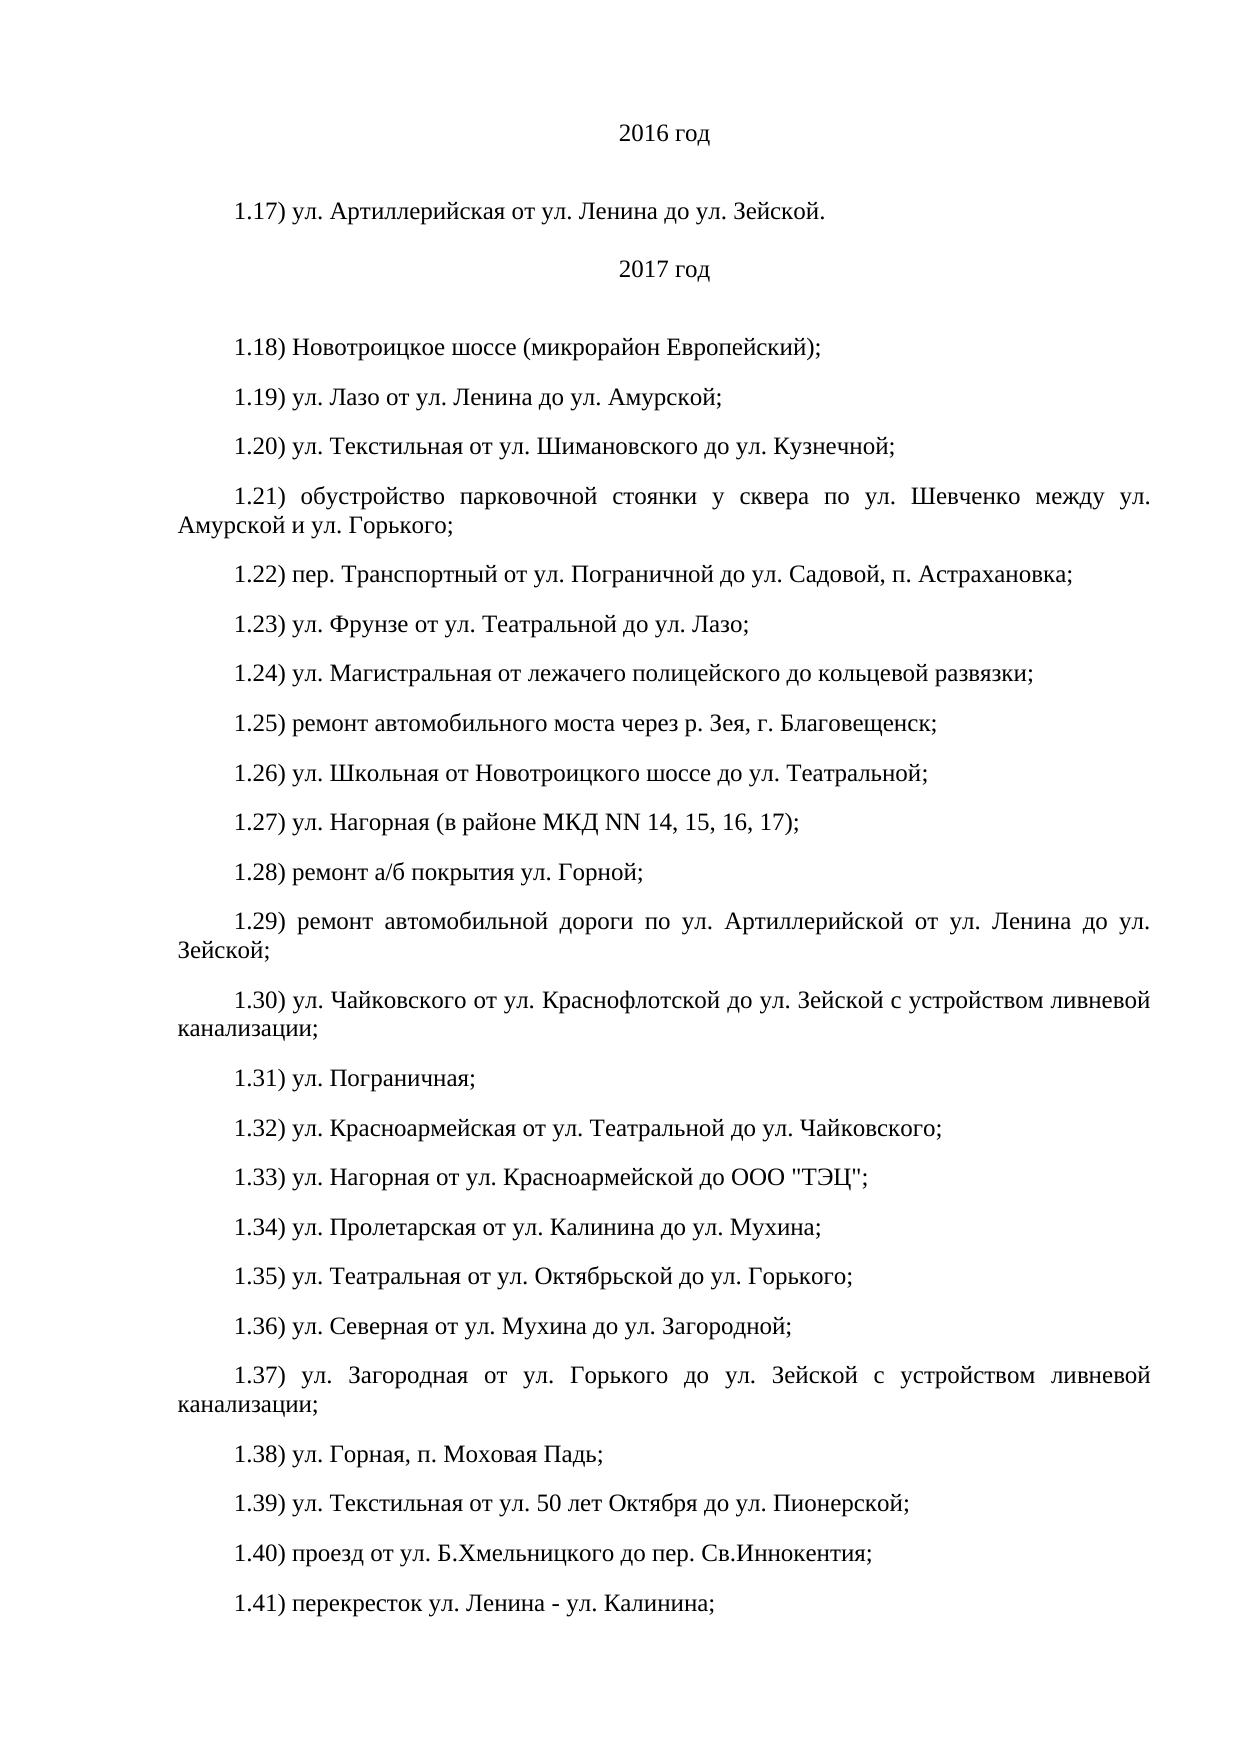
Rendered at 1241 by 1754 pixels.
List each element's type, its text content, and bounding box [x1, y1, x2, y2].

text 1.28) ремонт а/б покрытия ул. Горной; [177, 857, 1152, 886]
text 1.19) ул. Лазо от ул. Ленина до ул. Амурской; [177, 382, 1152, 411]
text 1.18) Новотроицкое шоссе (микрорайон Европейский); [177, 332, 1152, 361]
text 1.17) ул. Артиллерийская от ул. Ленина до ул. Зейской. [177, 196, 1152, 225]
text 1.30) ул. Чайковского от ул. Краснофлотской до ул. Зейской с устройством ливневой канализации; [177, 985, 1152, 1042]
text 2017 год [177, 254, 1152, 283]
text 1.21) обустройство парковочной стоянки у сквера по ул. Шевченко между ул. Амурской и ул. Горького; [177, 481, 1152, 538]
text 1.31) ул. Пограничная; [177, 1063, 1152, 1092]
text 1.39) ул. Текстильная от ул. 50 лет Октября до ул. Пионерской; [177, 1488, 1152, 1517]
text 1.40) проезд от ул. Б.Хмельницкого до пер. Св.Иннокентия; [177, 1538, 1152, 1567]
text 1.41) перекресток ул. Ленина - ул. Калинина; [177, 1588, 1152, 1616]
text 1.37) ул. Загородная от ул. Горького до ул. Зейской с устройством ливневой канализации; [177, 1361, 1152, 1418]
text 1.25) ремонт автомобильного моста через р. Зея, г. Благовещенск; [177, 708, 1152, 737]
text 1.35) ул. Театральная от ул. Октябрьской до ул. Горького; [177, 1261, 1152, 1290]
text 1.33) ул. Нагорная от ул. Красноармейской до ООО "ТЭЦ"; [177, 1162, 1152, 1191]
text 1.34) ул. Пролетарская от ул. Калинина до ул. Мухина; [177, 1212, 1152, 1241]
text 1.23) ул. Фрунзе от ул. Театральной до ул. Лазо; [177, 609, 1152, 638]
text 1.26) ул. Школьная от Новотроицкого шоссе до ул. Театральной; [177, 758, 1152, 786]
text 1.22) пер. Транспортный от ул. Пограничной до ул. Садовой, п. Астрахановка; [177, 559, 1152, 588]
text 1.32) ул. Красноармейская от ул. Театральной до ул. Чайковского; [177, 1113, 1152, 1141]
text 1.24) ул. Магистральная от лежачего полицейского до кольцевой развязки; [177, 658, 1152, 687]
text 1.36) ул. Северная от ул. Мухина до ул. Загородной; [177, 1311, 1152, 1340]
text 1.38) ул. Горная, п. Моховая Падь; [177, 1439, 1152, 1468]
text 1.20) ул. Текстильная от ул. Шимановского до ул. Кузнечной; [177, 431, 1152, 460]
text 1.29) ремонт автомобильной дороги по ул. Артиллерийской от ул. Ленина до ул. Зейской; [177, 906, 1152, 964]
text 2016 год [177, 118, 1152, 147]
text 1.27) ул. Нагорная (в районе МКД NN 14, 15, 16, 17); [177, 807, 1152, 836]
